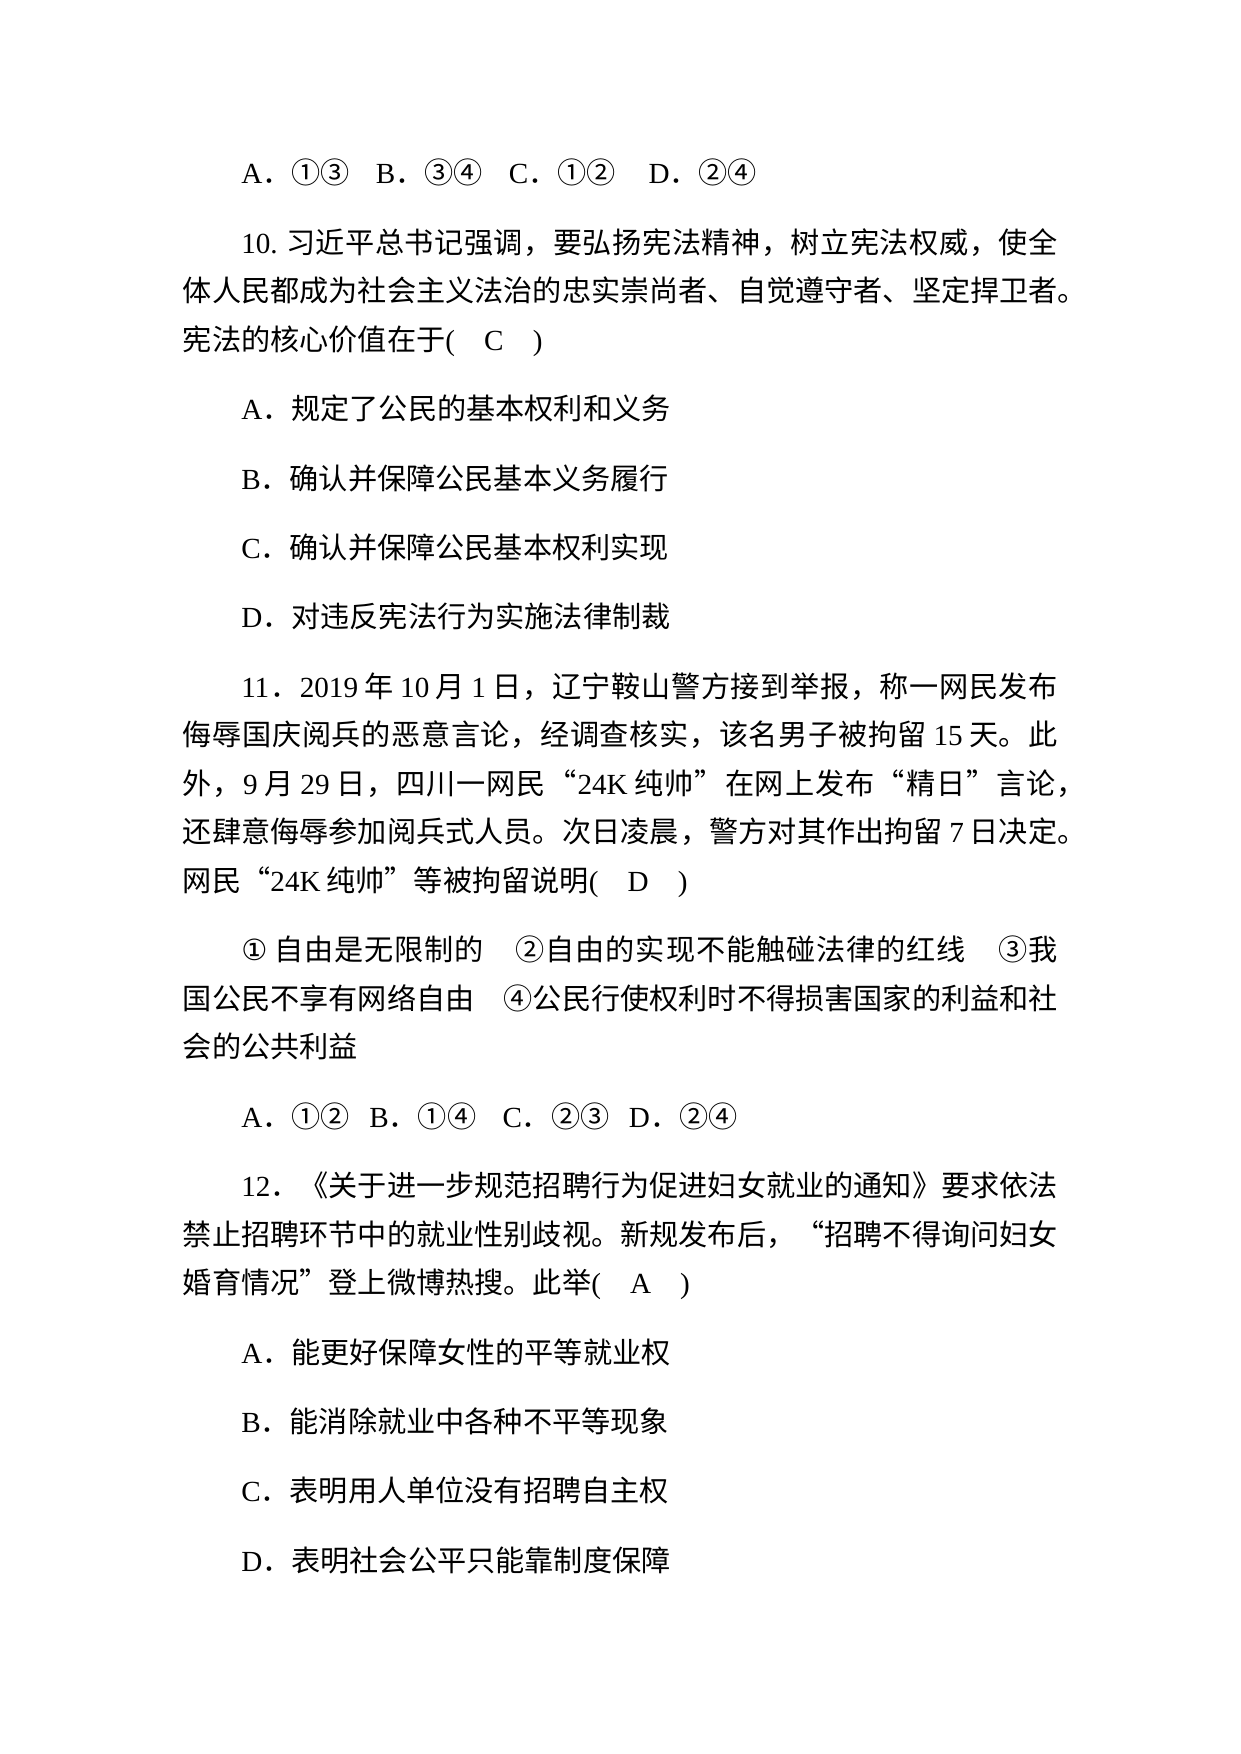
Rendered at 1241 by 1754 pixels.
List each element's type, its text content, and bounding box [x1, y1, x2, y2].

text A．规定了公民的基本权利和义务 [183, 386, 1058, 428]
text B．能消除就业中各种不平等现象 [183, 1399, 1058, 1441]
text A．①③ B．③④ C．①② D．②④ [183, 150, 1058, 192]
text 11．2019年10月1日，辽宁鞍山警方接到举报，称一网民发布侮辱国庆阅兵的恶意言论，经调查核实，该名男子被拘留15天。此外，9月29日，四川一网民“24K纯帅”在网上发布“精日”言论，还肆意侮辱参加阅兵式人员。次日凌晨，警方对其作出拘留7日决定。网民“24K纯帅”等被拘留说明( D ) [183, 663, 1058, 900]
text A．能更好保障女性的平等就业权 [183, 1329, 1058, 1372]
text B．确认并保障公民基本义务履行 [183, 455, 1058, 497]
text ①自由是无限制的 ②自由的实现不能触碰法律的红线 ③我国公民不享有网络自由 ④公民行使权利时不得损害国家的利益和社会的公共利益 [183, 927, 1058, 1066]
text C．确认并保障公民基本权利实现 [183, 524, 1058, 567]
text 12．《关于进一步规范招聘行为促进妇女就业的通知》要求依法禁止招聘环节中的就业性别歧视。新规发布后，“招聘不得询问妇女婚育情况”登上微博热搜。此举( A ) [183, 1163, 1058, 1302]
text 10. 习近平总书记强调，要弘扬宪法精神，树立宪法权威，使全体人民都成为社会主义法治的忠实崇尚者、自觉遵守者、坚定捍卫者。宪法的核心价值在于( C ) [183, 219, 1058, 359]
text C．表明用人单位没有招聘自主权 [183, 1468, 1058, 1510]
text D．对违反宪法行为实施法律制裁 [183, 594, 1058, 636]
text D．表明社会公平只能靠制度保障 [183, 1537, 1058, 1580]
text A．①② B．①④ C．②③ D．②④ [183, 1093, 1058, 1136]
